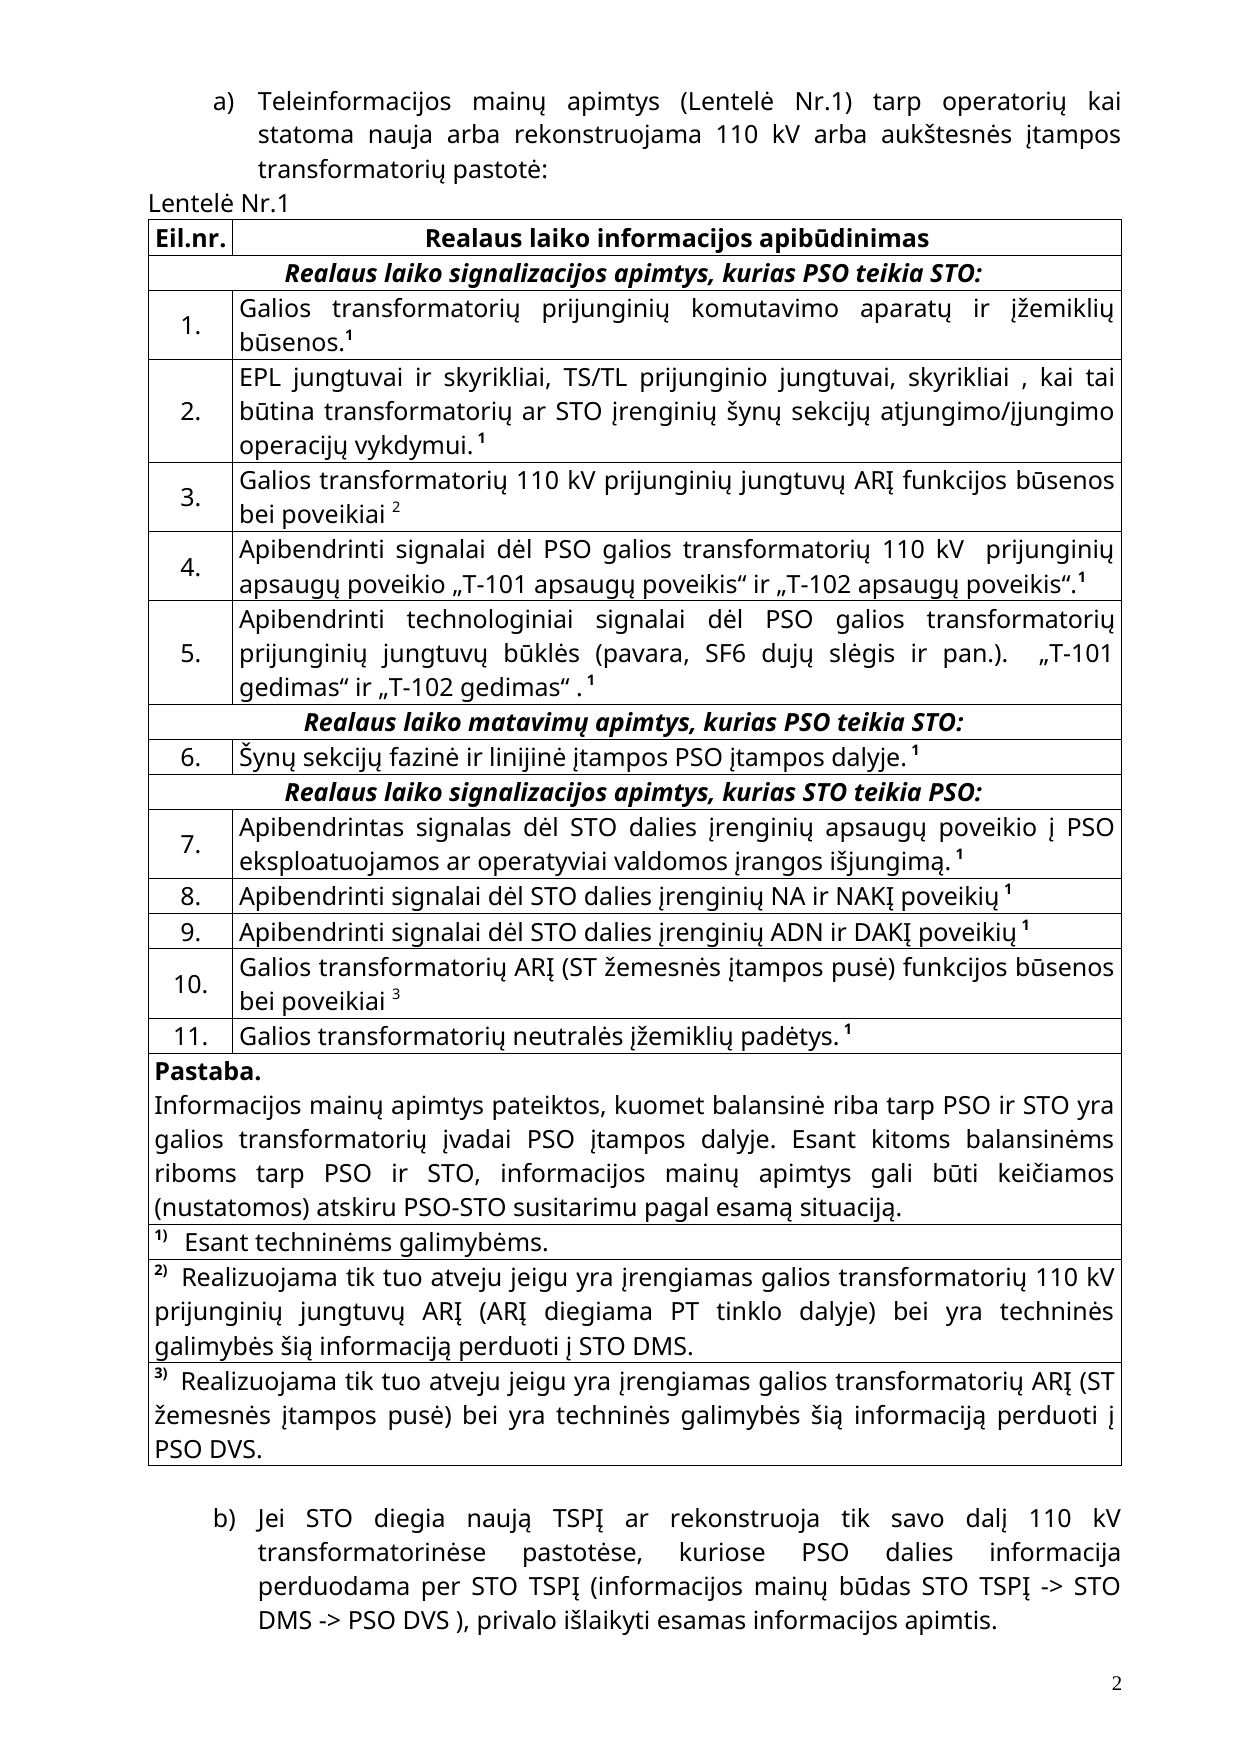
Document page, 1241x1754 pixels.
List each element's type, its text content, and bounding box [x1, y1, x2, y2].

table_cell Apibendrinti signalai dėl STO dalies įrenginių ADN ir DAKĮ poveikių 1 [233, 914, 1121, 948]
table_cell 2. [149, 360, 232, 462]
table_cell Galios transformatorių ARĮ (ST žemesnės įtampos pusė) funkcijos būsenos bei poveikiai 3 [233, 949, 1121, 1017]
table_cell Realaus laiko signalizacijos apimtys, kurias PSO teikia STO: [149, 256, 1121, 289]
table_header Eil.nr. [149, 220, 232, 254]
table_cell 1) Esant techninėms galimybėms. [149, 1225, 1121, 1259]
table_cell 5. [149, 601, 232, 703]
table_cell 1. [149, 291, 232, 359]
table_cell Apibendrinti signalai dėl PSO galios transformatorių 110 kV prijunginių apsaugų poveikio „T-101 apsaugų poveikis“ ir „T-102 apsaugų poveikis“.1 [233, 532, 1121, 600]
table_cell Pastaba. Informacijos mainų apimtys pateiktos, kuomet balansinė riba tarp PSO ir STO yra galios transformatorių įvadai PSO įtampos dalyje. Esant kitoms balansinėms riboms tarp PSO ir STO, informacijos mainų apimtys gali būti keičiamos (nustatomos) atskiru PSO-STO susitarimu pagal esamą situaciją. [149, 1054, 1121, 1224]
table_cell 3) Realizuojama tik tuo atveju jeigu yra įrengiamas galios transformatorių ARĮ (ST žemesnės įtampos pusė) bei yra techninės galimybės šią informaciją perduoti į PSO DVS. [149, 1363, 1121, 1465]
text Lentelė Nr.1 [148, 185, 1122, 219]
table_header Realaus laiko informacijos apibūdinimas [233, 220, 1121, 254]
table_cell 4. [149, 532, 232, 600]
table_cell Galios transformatorių neutralės įžemiklių padėtys. 1 [233, 1019, 1121, 1052]
table_cell 8. [149, 879, 232, 913]
table_cell 7. [149, 810, 232, 878]
table_cell Galios transformatorių 110 kV prijunginių jungtuvų ARĮ funkcijos būsenos bei poveikiai 2 [233, 463, 1121, 531]
table_cell EPL jungtuvai ir skyrikliai, TS/TL prijunginio jungtuvai, skyrikliai , kai tai būtina transformatorių ar STO įrenginių šynų sekcijų atjungimo/įjungimo operacijų vykdymui. 1 [233, 360, 1121, 462]
table_cell 10. [149, 949, 232, 1017]
table_cell Apibendrinti signalai dėl STO dalies įrenginių NA ir NAKĮ poveikių 1 [233, 879, 1121, 913]
table_cell 2) Realizuojama tik tuo atveju jeigu yra įrengiamas galios transformatorių 110 kV prijunginių jungtuvų ARĮ (ARĮ diegiama PT tinklo dalyje) bei yra techninės galimybės šią informaciją perduoti į STO DMS. [149, 1260, 1121, 1362]
table_cell Realaus laiko signalizacijos apimtys, kurias STO teikia PSO: [149, 775, 1121, 809]
table_cell Šynų sekcijų fazinė ir linijinė įtampos PSO įtampos dalyje. 1 [233, 740, 1121, 774]
list Teleinformacijos mainų apimtys (Lentelė Nr.1) tarp operatorių kai statoma nauja arba rekonstruojama 110 kV arba aukštesnės įtampos transformatorių pastotė: [213, 83, 1122, 185]
table_cell 11. [149, 1019, 232, 1052]
table_cell 3. [149, 463, 232, 531]
table_cell Galios transformatorių prijunginių komutavimo aparatų ir įžemiklių būsenos.1 [233, 291, 1121, 359]
table_cell Apibendrinti technologiniai signalai dėl PSO galios transformatorių prijunginių jungtuvų būklės (pavara, SF6 dujų slėgis ir pan.). „T-101 gedimas“ ir „T-102 gedimas“ . 1 [233, 601, 1121, 703]
table_cell 6. [149, 740, 232, 774]
table_cell 9. [149, 914, 232, 948]
list Jei STO diegia naują TSPĮ ar rekonstruoja tik savo dalį 110 kV transformatorinėse pastotėse, kuriose PSO dalies informacija perduodama per STO TSPĮ (informacijos mainų būdas STO TSPĮ -> STO DMS -> PSO DVS ), privalo išlaikyti esamas informacijos apimtis. [213, 1501, 1122, 1637]
table_cell Apibendrintas signalas dėl STO dalies įrenginių apsaugų poveikio į PSO eksploatuojamos ar operatyviai valdomos įrangos išjungimą. 1 [233, 810, 1121, 878]
table_cell Realaus laiko matavimų apimtys, kurias PSO teikia STO: [149, 705, 1121, 739]
